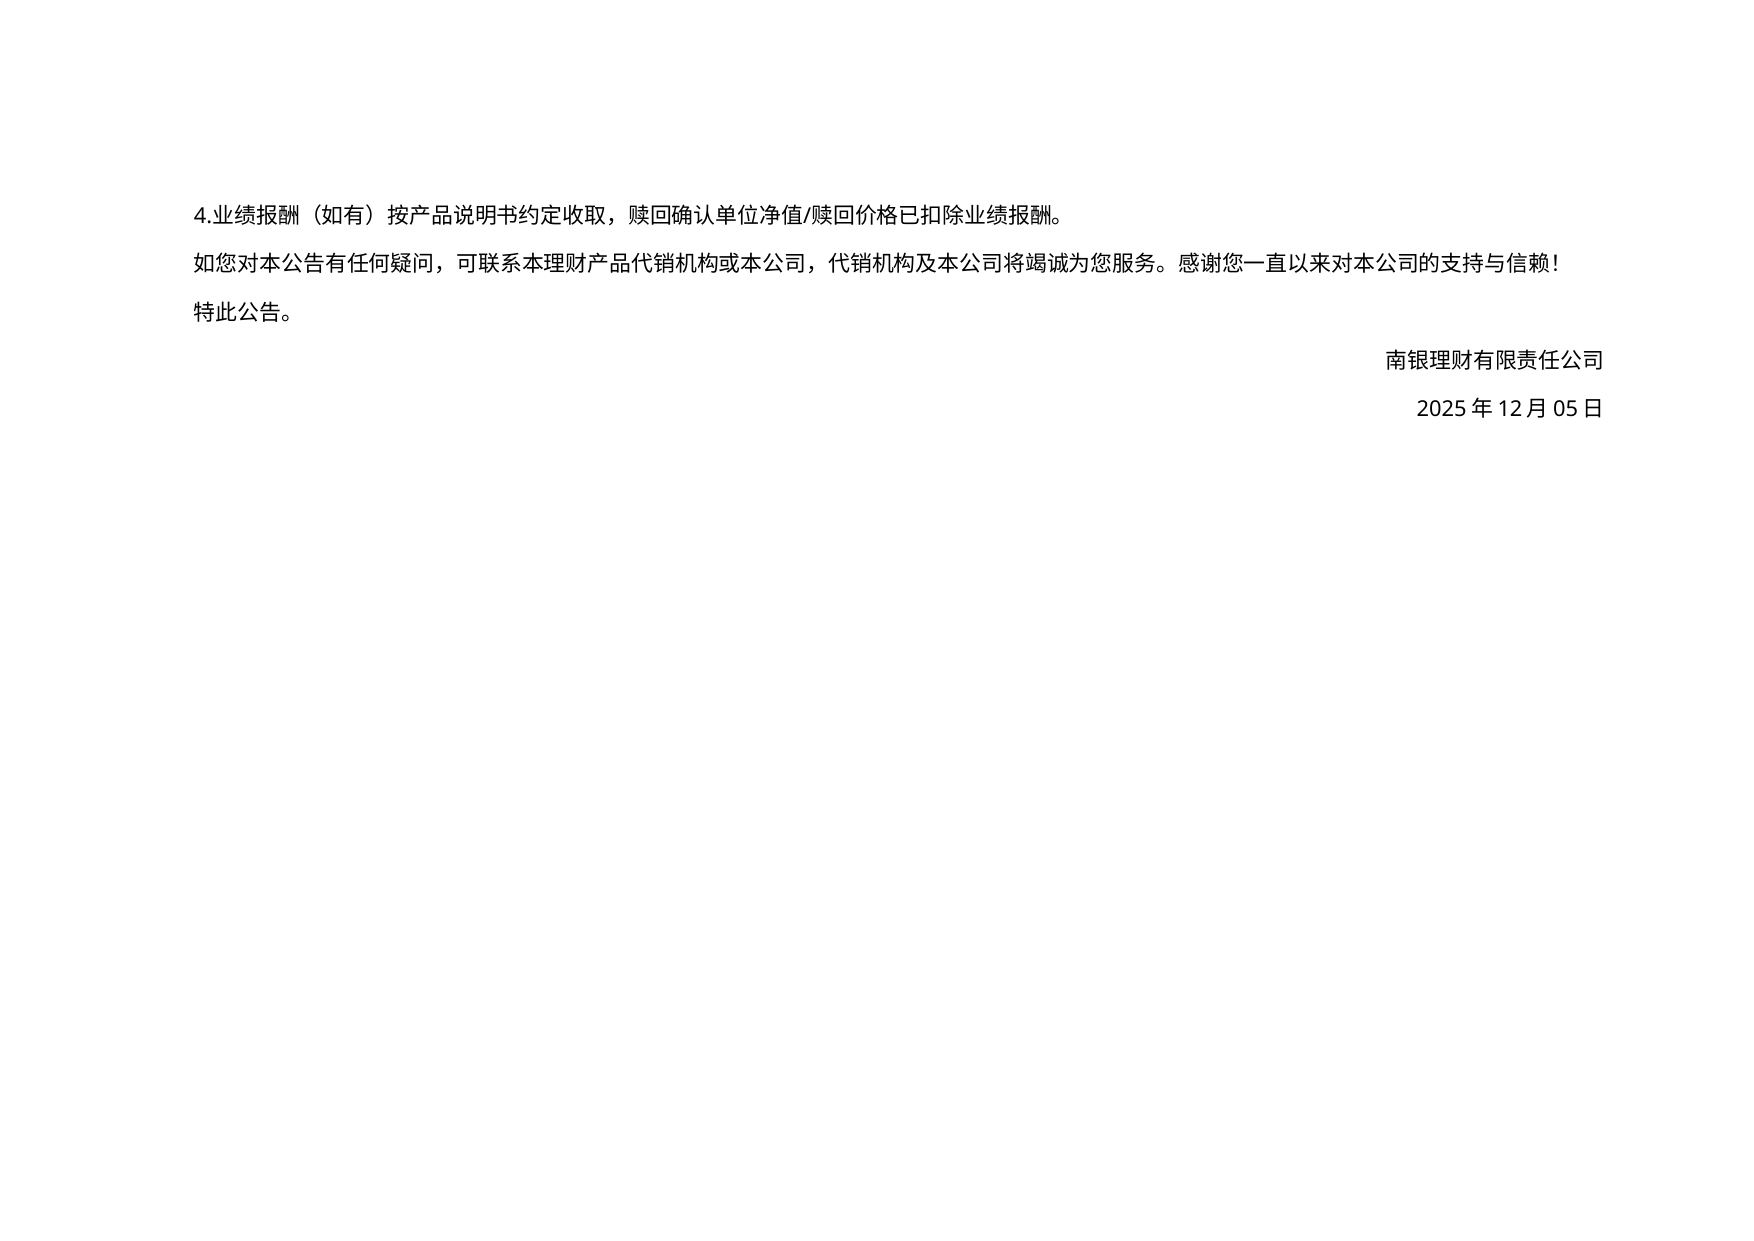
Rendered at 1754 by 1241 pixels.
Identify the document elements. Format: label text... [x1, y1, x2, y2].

text 2025年12月05日 [150, 391, 1604, 423]
text 特此公告。 [150, 294, 1604, 327]
text 南银理财有限责任公司 [150, 343, 1604, 375]
text 4.业绩报酬（如有）按产品说明书约定收取，赎回确认单位净值/赎回价格已扣除业绩报酬。 [150, 198, 1604, 230]
text 如您对本公告有任何疑问，可联系本理财产品代销机构或本公司，代销机构及本公司将竭诚为您服务。感谢您一直以来对本公司的支持与信赖！ [150, 246, 1604, 278]
